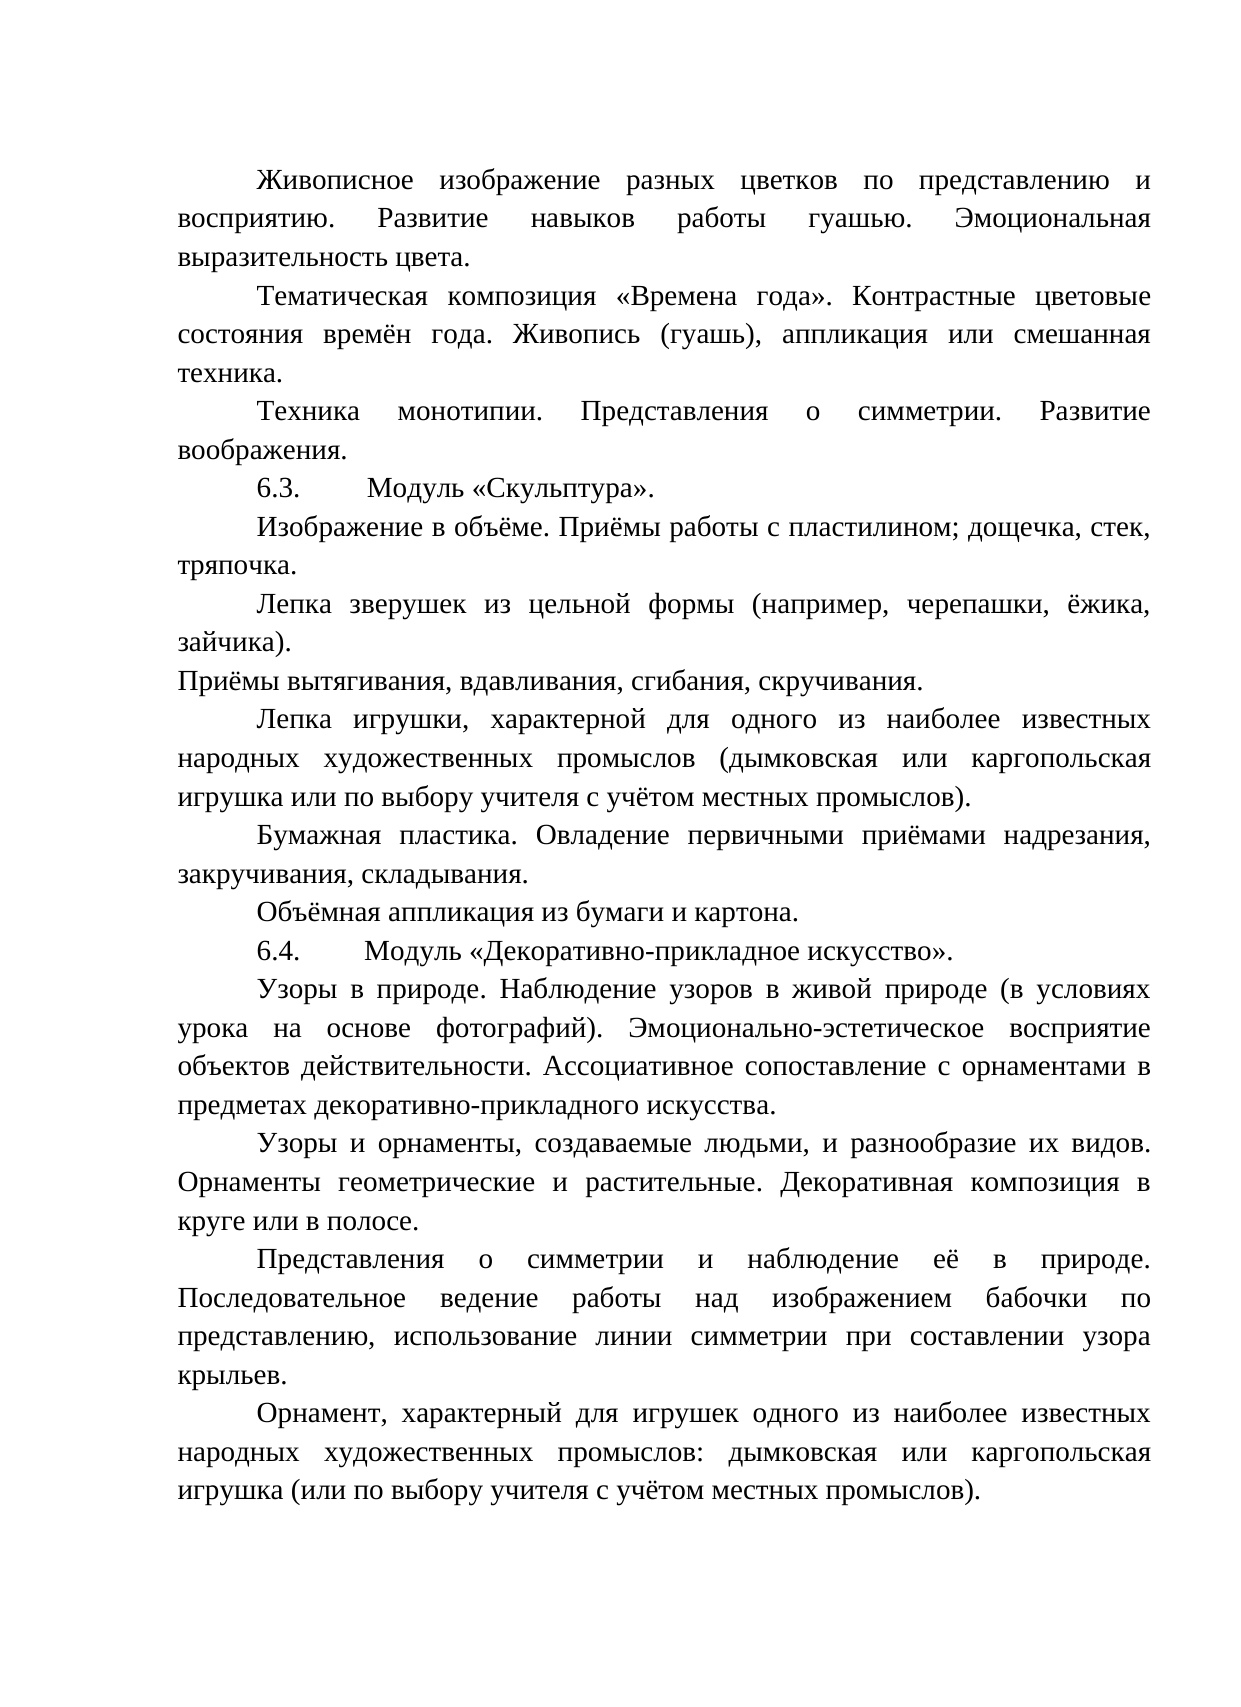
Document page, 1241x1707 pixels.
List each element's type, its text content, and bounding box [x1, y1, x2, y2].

list Модуль «Декоративно-прикладное искусство». [177, 933, 1152, 966]
text Живописное изображение разных цветков по представлению и восприятию. Развитие навыков работы гуашью. Эмоциональная выразительность цвета. [177, 162, 1152, 273]
text Приёмы вытягивания, вдавливания, сгибания, скручивания. [177, 663, 1152, 697]
text Орнамент, характерный для игрушек одного из наиболее известных народных художественных промыслов: дымковская или каргопольская игрушка (или по выбору учителя с учётом местных промыслов). [177, 1395, 1152, 1506]
text Представления о симметрии и наблюдение её в природе. Последовательное ведение работы над изображением бабочки по представлению, использование линии симметрии при составлении узора крыльев. [177, 1241, 1152, 1390]
text Тематическая композиция «Времена года». Контрастные цветовые состояния времён года. Живопись (гуашь), аппликация или смешанная техника. [177, 278, 1152, 388]
text Объёмная аппликация из бумаги и картона. [177, 894, 1152, 928]
text Лепка зверушек из цельной формы (например, черепашки, ёжика, зайчика). [177, 586, 1152, 658]
text Техника монотипии. Представления о симметрии. Развитие воображения. [177, 393, 1152, 465]
text Изображение в объёме. Приёмы работы с пластилином; дощечка, стек, тряпочка. [177, 509, 1152, 581]
text Лепка игрушки, характерной для одного из наиболее известных народных художественных промыслов (дымковская или каргопольская игрушка или по выбору учителя с учётом местных промыслов). [177, 702, 1152, 812]
text Узоры в природе. Наблюдение узоров в живой природе (в условиях урока на основе фотографий). Эмоционально-эстетическое восприятие объектов действительности. Ассоциативное сопоставление с орнаментами в предметах декоративно-прикладного искусства. [177, 971, 1152, 1121]
text Узоры и орнаменты, создаваемые людьми, и разнообразие их видов. Орнаменты геометрические и растительные. Декоративная композиция в круге или в полосе. [177, 1126, 1152, 1236]
text Бумажная пластика. Овладение первичными приёмами надрезания, закручивания, складывания. [177, 817, 1152, 889]
list Модуль «Скульптура». [177, 470, 1152, 504]
